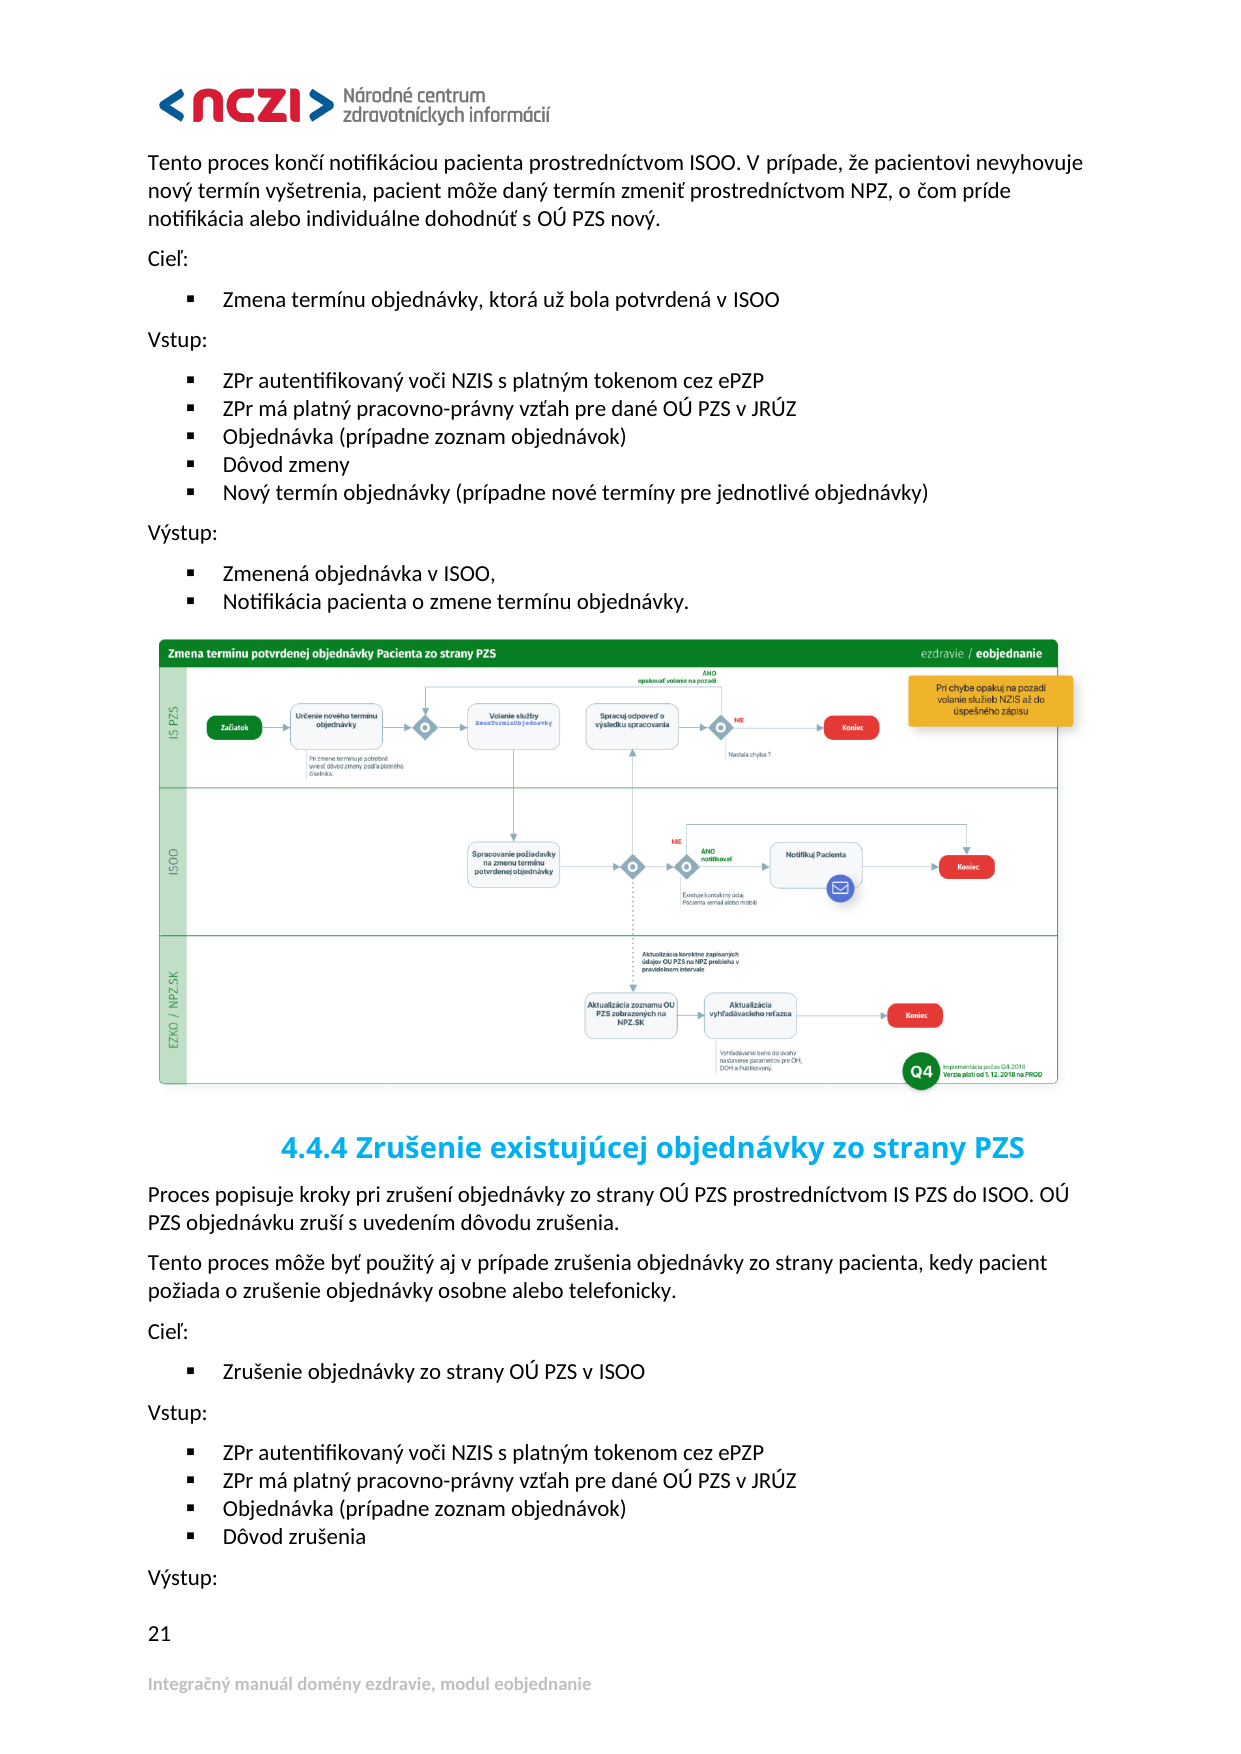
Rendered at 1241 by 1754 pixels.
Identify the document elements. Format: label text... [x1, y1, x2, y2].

text Tento proces môže byť použitý aj v prípade zrušenia objednávky zo strany pacienta, kedy pacient požiada o zrušenie objednávky osobne alebo telefonicky. [148, 1248, 1092, 1304]
list Dôvod zmeny [185, 450, 1092, 478]
subtitle Zrušenie existujúcej objednávky zo strany PZS [281, 1127, 1092, 1167]
text Proces popisuje kroky pri zrušení objednávky zo strany OÚ PZS prostredníctvom IS PZS do ISOO. OÚ PZS objednávku zruší s uvedením dôvodu zrušenia. [148, 1180, 1092, 1236]
list ZPr má platný pracovno-právny vzťah pre dané OÚ PZS v JRÚZ [185, 1466, 1092, 1494]
text Cieľ: [148, 244, 1092, 272]
list Objednávka (prípadne zoznam objednávok) [185, 1494, 1092, 1522]
text Výstup: [148, 518, 1092, 546]
text Cieľ: [148, 1317, 1092, 1345]
text Vstup: [148, 325, 1092, 353]
text Vstup: [148, 1398, 1092, 1426]
list Zmenená objednávka v ISOO, [185, 559, 1092, 587]
list Dôvod zrušenia [185, 1522, 1092, 1550]
text Výstup: [148, 1563, 1092, 1591]
list Notifikácia pacienta o zmene termínu objednávky. [185, 587, 1092, 615]
picture [147, 627, 1093, 1103]
list Objednávka (prípadne zoznam objednávok) [185, 422, 1092, 450]
list ZPr má platný pracovno-právny vzťah pre dané OÚ PZS v JRÚZ [185, 394, 1092, 422]
text Tento proces končí notifikáciou pacienta prostredníctvom ISOO. V prípade, že pacientovi nevyhovuje nový termín vyšetrenia, pacient môže daný termín zmeniť prostredníctvom NPZ, o čom príde notifikácia alebo individuálne dohodnúť s OÚ PZS nový. [148, 148, 1092, 232]
list ZPr autentifikovaný voči NZIS s platným tokenom cez ePZP [185, 366, 1092, 394]
list Nový termín objednávky (prípadne nové termíny pre jednotlivé objednávky) [185, 478, 1092, 506]
picture [147, 73, 563, 139]
list ZPr autentifikovaný voči NZIS s platným tokenom cez ePZP [185, 1438, 1092, 1466]
list Zrušenie objednávky zo strany OÚ PZS v ISOO [185, 1357, 1092, 1385]
list Zmena termínu objednávky, ktorá už bola potvrdená v ISOO [185, 285, 1092, 313]
